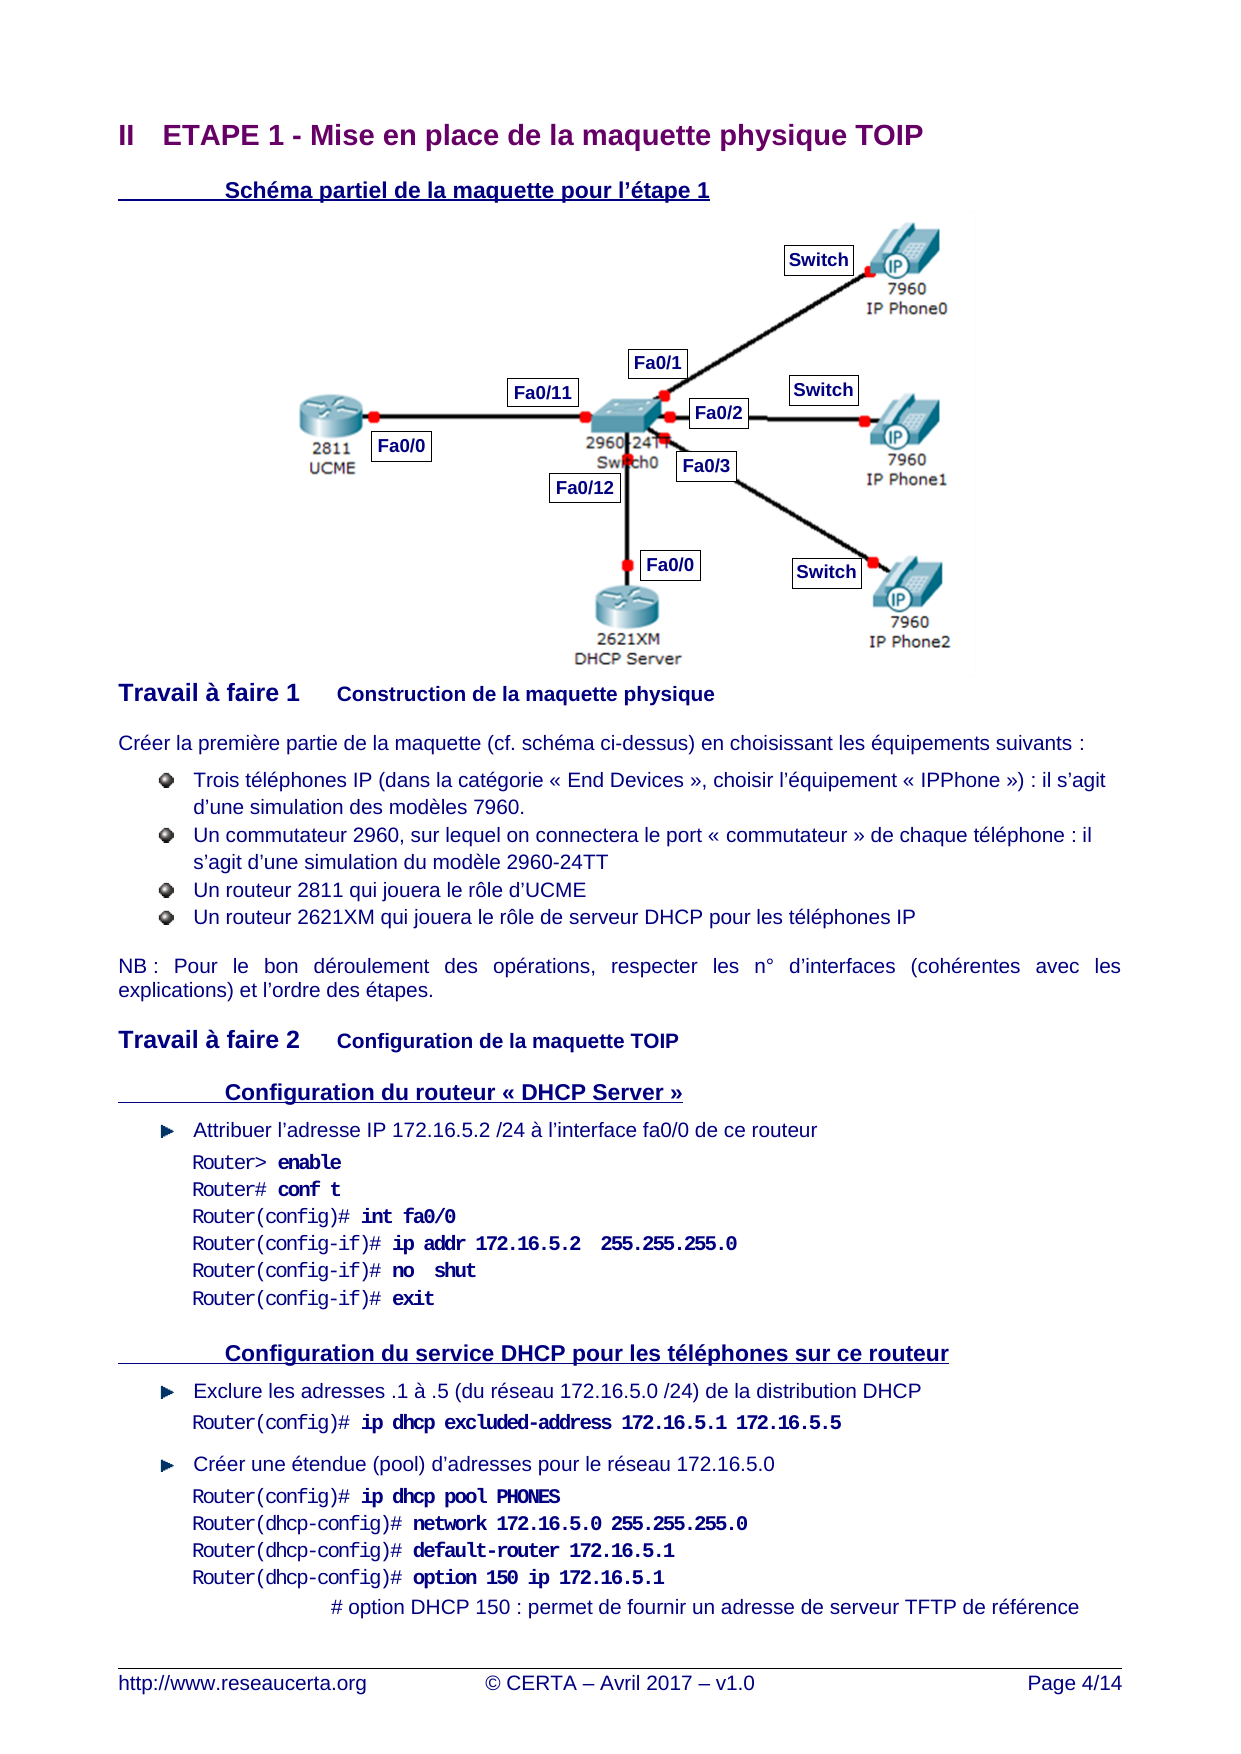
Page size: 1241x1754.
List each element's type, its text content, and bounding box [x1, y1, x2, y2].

picture [156, 770, 174, 788]
text Router(config)# ip dhcp excluded-address 172.16.5.1 172.16.5.5 [192, 1412, 1122, 1436]
list Un routeur 2621XM qui jouera le rôle de serveur DHCP pour les téléphones IP [156, 905, 1122, 929]
picture [156, 825, 174, 843]
text NB : Pour le bon déroulement des opérations, respecter les n° d’interfaces (cohérentes avec les explications) et l’ordre des étapes. [118, 953, 1122, 1001]
subtitle Schéma partiel de la maquette pour l’étape 1 [118, 177, 1122, 203]
picture [156, 1381, 174, 1399]
picture [156, 880, 174, 898]
list Un commutateur 2960, sur lequel on connectera le port « commutateur » de chaque téléphone : il s’agit d’une simulation du modèle 2960-24TT [156, 823, 1122, 874]
subtitle Configuration du service DHCP pour les téléphones sur ce routeur [118, 1340, 1122, 1366]
text Créer la première partie de la maquette (cf. schéma ci-dessus) en choisissant les équipements suivants : [118, 731, 1122, 755]
subtitle ETAPE 1 - Mise en place de la maquette physique TOIP [118, 118, 1122, 152]
text Router(dhcp-config)# default-router 172.16.5.1 [192, 1540, 1122, 1564]
picture [156, 1120, 174, 1138]
list Un routeur 2811 qui jouera le rôle d’UCME [156, 878, 1122, 902]
list Configuration de la maquette TOIP [118, 1025, 1122, 1054]
picture [156, 908, 174, 925]
text Router(dhcp-config)# option 150 ip 172.16.5.1 [192, 1567, 1122, 1591]
list Construction de la maquette physique [118, 678, 1122, 707]
picture [156, 1455, 174, 1472]
text Router(config)# ip dhcp pool PHONES Router(dhcp-config)# network 172.16.5.0 255.255.255.0 [192, 1486, 1122, 1537]
text Router> enable Router# conf t Router(config)# int fa0/0 Router(config-if)# ip addr 172.16.5.2 255.255.255.0 Router(config-if)# no shut Router(config-if)# exit [192, 1152, 1122, 1311]
subtitle Configuration du routeur « DHCP Server » [118, 1079, 1122, 1105]
picture [262, 209, 978, 678]
list Trois téléphones IP (dans la catégorie « End Devices », choisir l’équipement « IPPhone ») : il s’agit d’une simulation des modèles 7960. [156, 768, 1122, 819]
list Attribuer l’adresse IP 172.16.5.2 /24 à l’interface fa0/0 de ce routeur [156, 1118, 1122, 1142]
text # option DHCP 150 : permet de fournir un adresse de serveur TFTP de référence [118, 1594, 1122, 1618]
list Créer une étendue (pool) d’adresses pour le réseau 172.16.5.0 [156, 1452, 1122, 1476]
list Exclure les adresses .1 à .5 (du réseau 172.16.5.0 /24) de la distribution DHCP [156, 1379, 1122, 1403]
